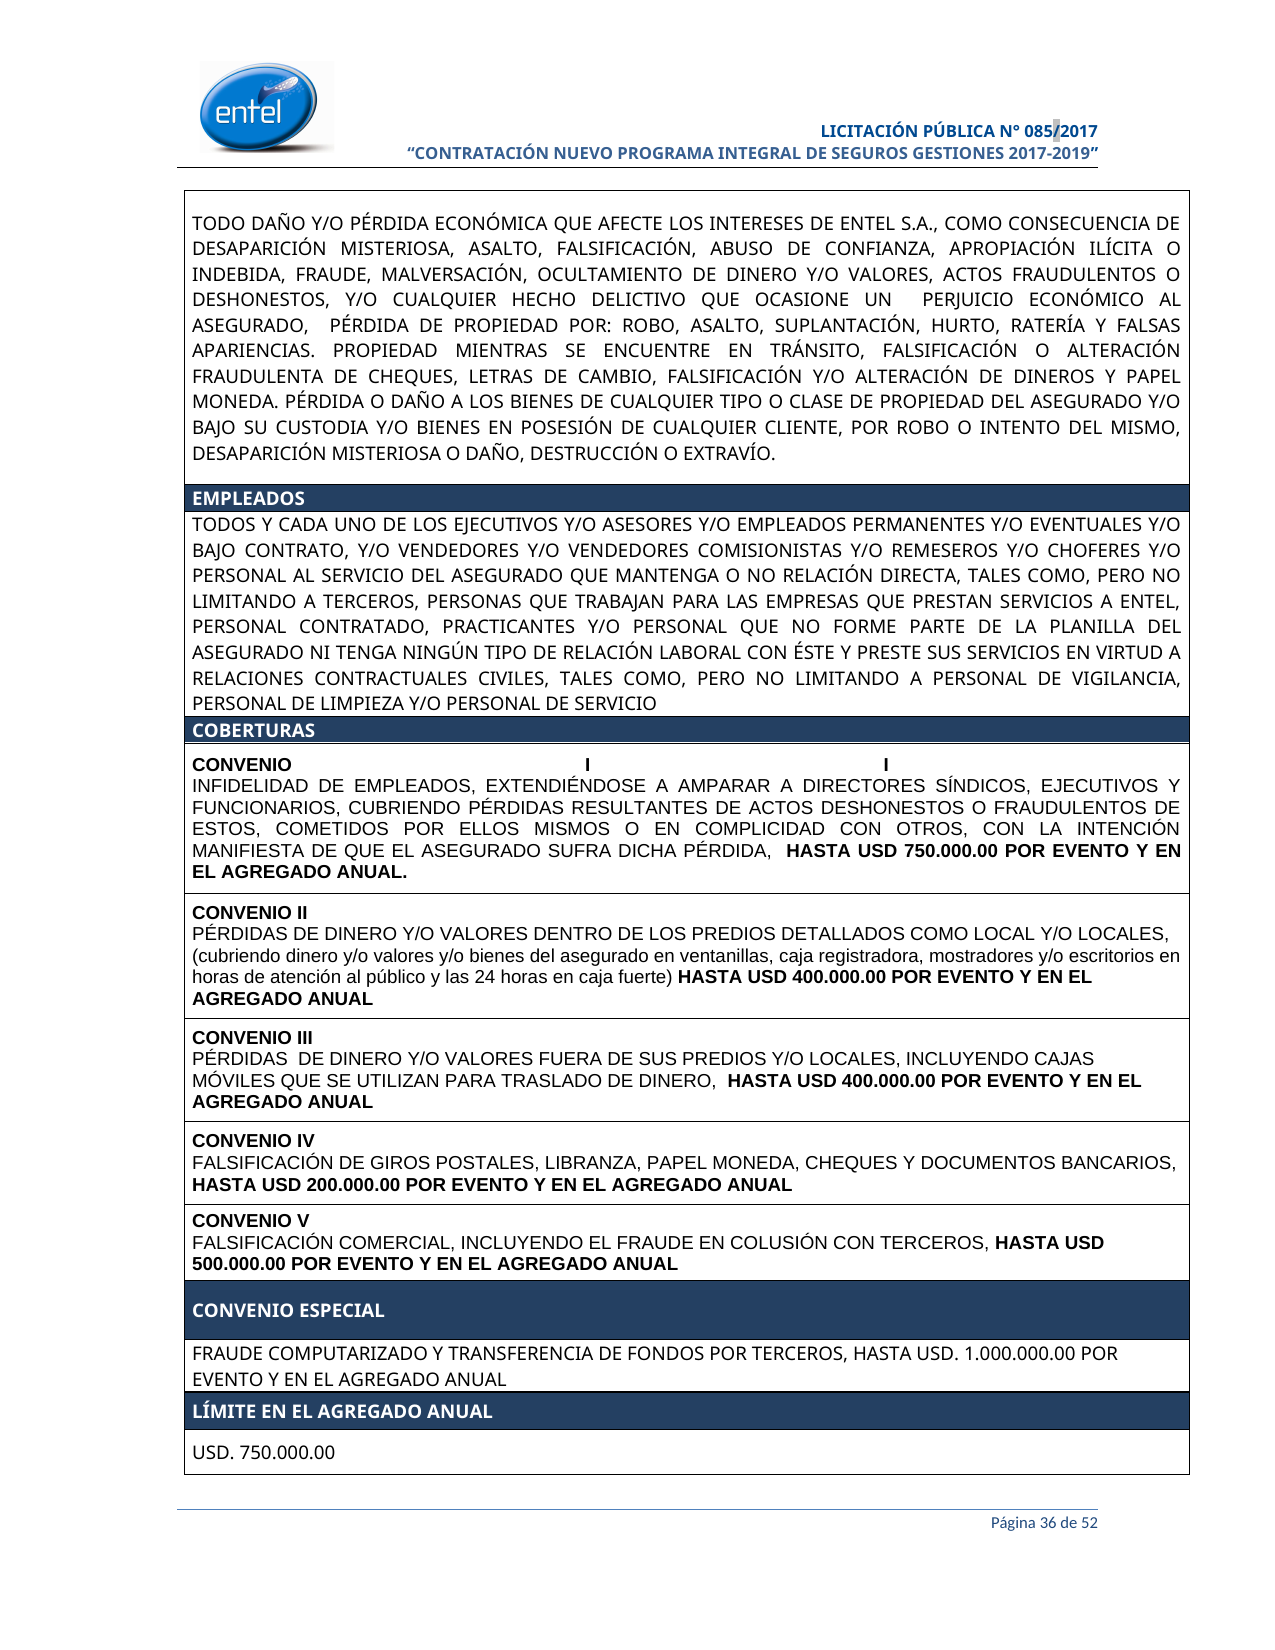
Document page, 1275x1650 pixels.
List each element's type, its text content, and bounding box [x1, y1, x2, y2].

table_cell CONVENIO ESPECIAL [185, 1281, 1189, 1339]
table_cell CONVENIO I I INFIDELIDAD DE EMPLEADOS, EXTENDIÉNDOSE A AMPARAR A DIRECTORES SÍNDICOS, EJECUTIVOS Y FUNCIONARIOS, CUBRIENDO PÉRDIDAS RESULTANTES DE ACTOS DESHONESTOS O FRAUDULENTOS DE ESTOS, COMETIDOS POR ELLOS MISMOS O EN COMPLICIDAD CON OTROS, CON LA INTENCIÓN MANIFIESTA DE QUE EL ASEGURADO SUFRA DICHA PÉRDIDA, HASTA USD 750.000.00 POR EVENTO Y EN EL AGREGADO ANUAL. [185, 744, 1189, 892]
table_cell COBERTURAS [185, 717, 1189, 742]
table_cell CONVENIO V FALSIFICACIÓN COMERCIAL, INCLUYENDO EL FRAUDE EN COLUSIÓN CON TERCEROS, HASTA USD 500.000.00 POR EVENTO Y EN EL AGREGADO ANUAL [185, 1205, 1189, 1280]
table_cell USD. 750.000.00 [185, 1430, 1189, 1474]
table_cell CONVENIO II PÉRDIDAS DE DINERO Y/O VALORES DENTRO DE LOS PREDIOS DETALLADOS COMO LOCAL Y/O LOCALES, (cubriendo dinero y/o valores y/o bienes del asegurado en ventanillas, caja registradora, mostradores y/o escritorios en horas de atención al público y las 24 horas en caja fuerte) HASTA USD 400.000.00 POR EVENTO Y EN EL AGREGADO ANUAL [185, 894, 1189, 1017]
table_cell CONVENIO III PÉRDIDAS DE DINERO Y/O VALORES FUERA DE SUS PREDIOS Y/O LOCALES, INCLUYENDO CAJAS MÓVILES QUE SE UTILIZAN PARA TRASLADO DE DINERO, HASTA USD 400.000.00 POR EVENTO Y EN EL AGREGADO ANUAL [185, 1019, 1189, 1121]
table_cell FRAUDE COMPUTARIZADO Y TRANSFERENCIA DE FONDOS POR TERCEROS, HASTA USD. 1.000.000.00 POR EVENTO Y EN EL AGREGADO ANUAL [185, 1340, 1189, 1391]
table_cell TODO DAÑO Y/O PÉRDIDA ECONÓMICA QUE AFECTE LOS INTERESES DE ENTEL S.A., COMO CONSECUENCIA DE DESAPARICIÓN MISTERIOSA, ASALTO, FALSIFICACIÓN, ABUSO DE CONFIANZA, APROPIACIÓN ILÍCITA O INDEBIDA, FRAUDE, MALVERSACIÓN, OCULTAMIENTO DE DINERO Y/O VALORES, ACTOS FRAUDULENTOS O DESHONESTOS, Y/O CUALQUIER HECHO DELICTIVO QUE OCASIONE UN PERJUICIO ECONÓMICO AL ASEGURADO, PÉRDIDA DE PROPIEDAD POR: ROBO, ASALTO, SUPLANTACIÓN, HURTO, RATERÍA Y FALSAS APARIENCIAS. PROPIEDAD MIENTRAS SE ENCUENTRE EN TRÁNSITO, FALSIFICACIÓN O ALTERACIÓN FRAUDULENTA DE CHEQUES, LETRAS DE CAMBIO, FALSIFICACIÓN Y/O ALTERACIÓN DE DINEROS Y PAPEL MONEDA. PÉRDIDA O DAÑO A LOS BIENES DE CUALQUIER TIPO O CLASE DE PROPIEDAD DEL ASEGURADO Y/O BAJO SU CUSTODIA Y/O BIENES EN POSESIÓN DE CUALQUIER CLIENTE, POR ROBO O INTENTO DEL MISMO, DESAPARICIÓN MISTERIOSA O DAÑO, DESTRUCCIÓN O EXTRAVÍO. [185, 191, 1189, 484]
table_cell CONVENIO IV FALSIFICACIÓN DE GIROS POSTALES, LIBRANZA, PAPEL MONEDA, CHEQUES Y DOCUMENTOS BANCARIOS, HASTA USD 200.000.00 POR EVENTO Y EN EL AGREGADO ANUAL [185, 1122, 1189, 1203]
picture [199, 61, 335, 153]
table_cell EMPLEADOS [185, 485, 1189, 511]
table_cell LÍMITE EN EL AGREGADO ANUAL [185, 1393, 1189, 1429]
table_cell TODOS Y CADA UNO DE LOS EJECUTIVOS Y/O ASESORES Y/O EMPLEADOS PERMANENTES Y/O EVENTUALES Y/O BAJO CONTRATO, Y/O VENDEDORES Y/O VENDEDORES COMISIONISTAS Y/O REMESEROS Y/O CHOFERES Y/O PERSONAL AL SERVICIO DEL ASEGURADO QUE MANTENGA O NO RELACIÓN DIRECTA, TALES COMO, PERO NO LIMITANDO A TERCEROS, PERSONAS QUE TRABAJAN PARA LAS EMPRESAS QUE PRESTAN SERVICIOS A ENTEL, PERSONAL CONTRATADO, PRACTICANTES Y/O PERSONAL QUE NO FORME PARTE DE LA PLANILLA DEL ASEGURADO NI TENGA NINGÚN TIPO DE RELACIÓN LABORAL CON ÉSTE Y PRESTE SUS SERVICIOS EN VIRTUD A RELACIONES CONTRACTUALES CIVILES, TALES COMO, PERO NO LIMITANDO A PERSONAL DE VIGILANCIA, PERSONAL DE LIMPIEZA Y/O PERSONAL DE SERVICIO [185, 512, 1189, 716]
